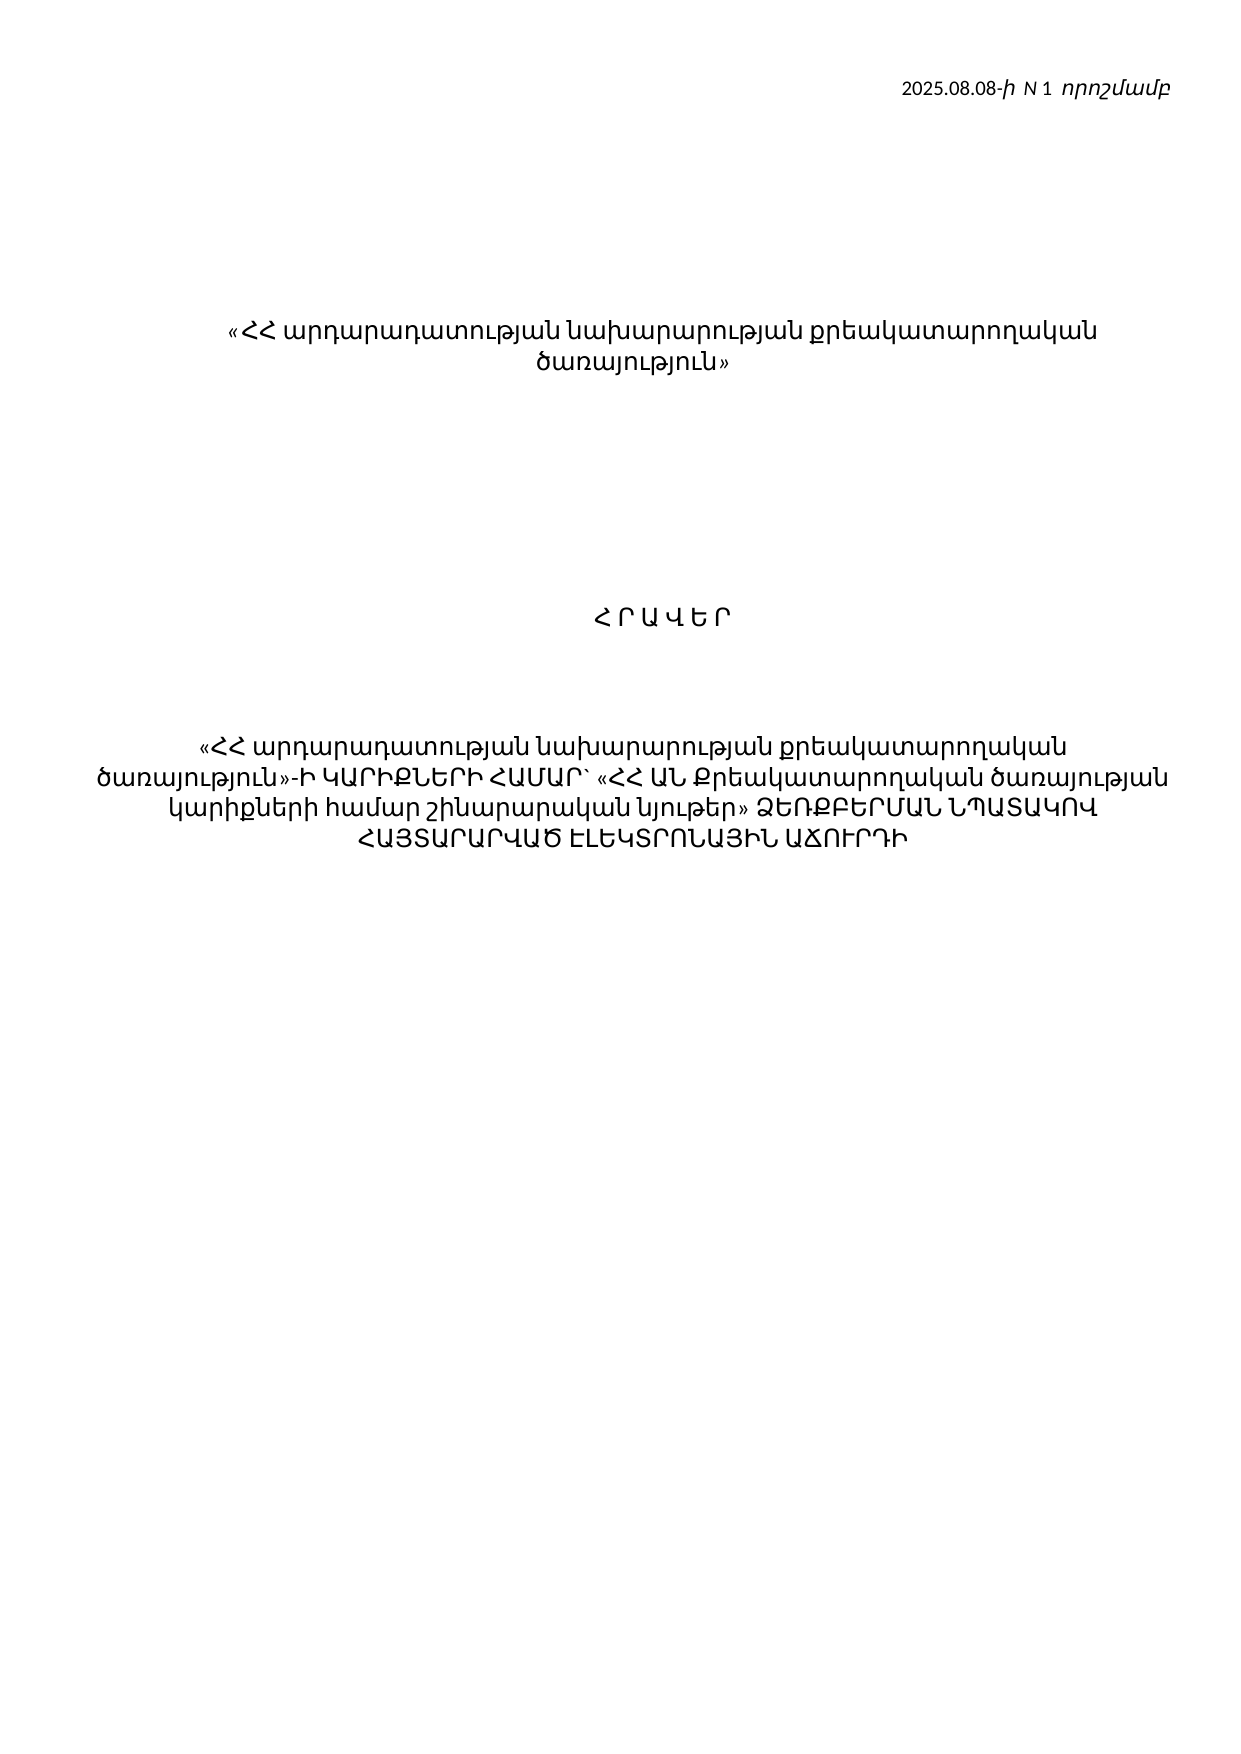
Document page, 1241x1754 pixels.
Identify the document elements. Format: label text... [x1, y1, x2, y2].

text 2025.08.08 -ի N 1 որոշմամբ [94, 75, 1171, 100]
text « ՀՀ արդարադատության նախարարության քրեակատարողական ծառայություն» [94, 316, 1172, 377]
text Հ Ր Ա Վ Ե Ր [94, 602, 1172, 633]
text «ՀՀ արդարադատության նախարարության քրեակատարողական ծառայություն»-Ի ԿԱՐԻՔՆԵՐԻ ՀԱՄԱՐ` «ՀՀ ԱՆ Քրեակատարողական ծառայության կարիքների համար շինարարական նյութեր» ՁԵՌՔԲԵՐՄԱՆ ՆՊԱՏԱԿՈՎ ՀԱՅՏԱՐԱՐՎԱԾ ԷԼԵԿՏՐՈՆԱՅԻՆ ԱՃՈՒՐԴԻ [94, 731, 1172, 853]
